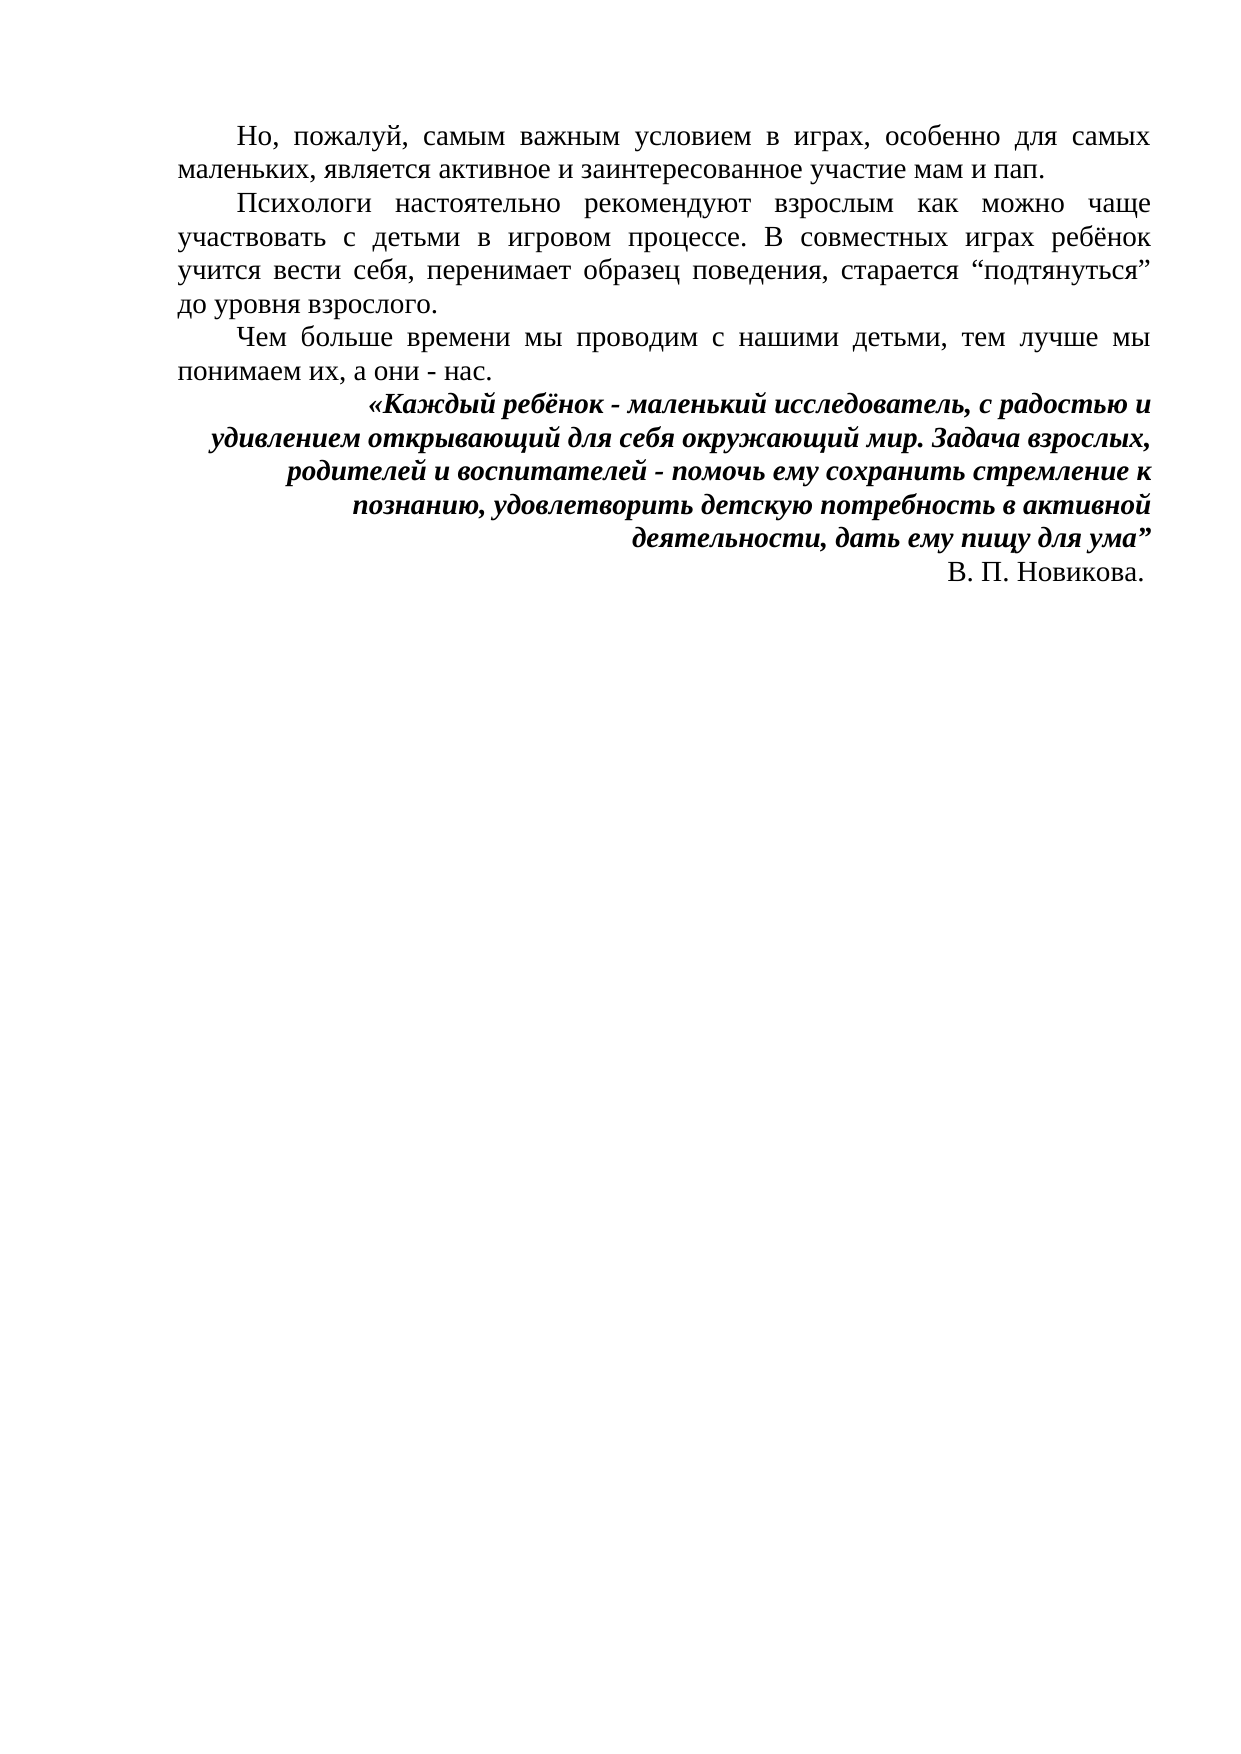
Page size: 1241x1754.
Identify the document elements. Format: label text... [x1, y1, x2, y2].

text «Каждый ребёнок - маленький исследователь, с радостью и удивлением открывающий для себя окружающий мир. Задача взрослых, родителей и воспитателей - помочь ему сохранить стремление к познанию, удовлетворить детскую потребность в активной деятельности, дать ему пищу для ума” [177, 386, 1152, 554]
text Но, пожалуй, самым важным условием в играх, особенно для самых маленьких, является активное и заинтересованное участие мам и пап. [177, 118, 1152, 185]
text Чем больше времени мы проводим с нашими детьми, тем лучше мы понимаем их, а они - нас. [177, 319, 1152, 386]
text Психологи настоятельно рекомендуют взрослым как можно чаще участвовать с детьми в игровом процессе. В совместных играх ребёнок учится вести себя, перенимает образец поведения, старается “подтянуться” до уровня взрослого. [177, 185, 1152, 319]
text В. П. Новикова. [177, 554, 1152, 588]
